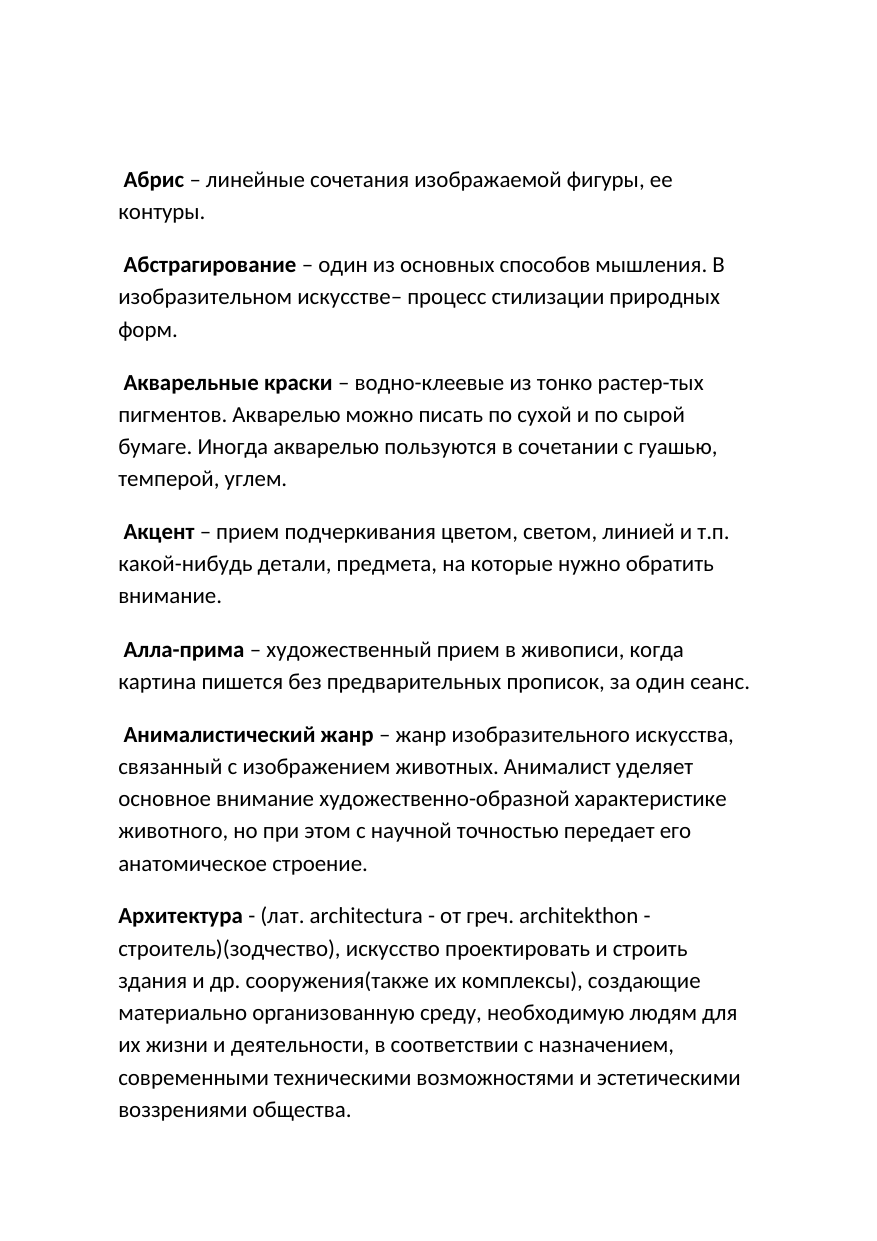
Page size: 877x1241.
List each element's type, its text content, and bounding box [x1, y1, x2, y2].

text Архитектура - (лат. architectura - от греч. architekthon - строитель)(зодчество), искусство проектировать и строить здания и др. сооружения(также их комплексы), создающие материально организованную среду, необходимую людям для их жизни и деятельности, в соответствии с назначением, современными техническими возможностями и эстетическими воззрениями общества. [118, 902, 759, 1123]
text Алла-прима – художественный прием в живописи, когда картина пишется без предварительных прописок, за один сеанс. [118, 635, 759, 695]
text Абрис – линейные сочетания изображаемой фигуры, ее контуры. [118, 165, 759, 225]
text Акварельные краски – водно-клеевые из тонко растер-тых пигментов. Акварелью можно писать по сухой и по сырой бумаге. Иногда акварелью пользуются в сочетании с гуашью, темперой, углем. [118, 368, 759, 492]
text Акцент – прием подчеркивания цветом, светом, линией и т.п. какой-нибудь детали, предмета, на которые нужно обратить внимание. [118, 517, 759, 610]
text Анималистический жанр – жанр изобразительного искусства, связанный с изображением животных. Анималист уделяет основное внимание художественно-образной характеристике животного, но при этом с научной точностью передает его анатомическое строение. [118, 720, 759, 877]
text Абстрагирование – один из основных способов мышления. В изобразительном искусстве– процесс стилизации природных форм. [118, 250, 759, 343]
